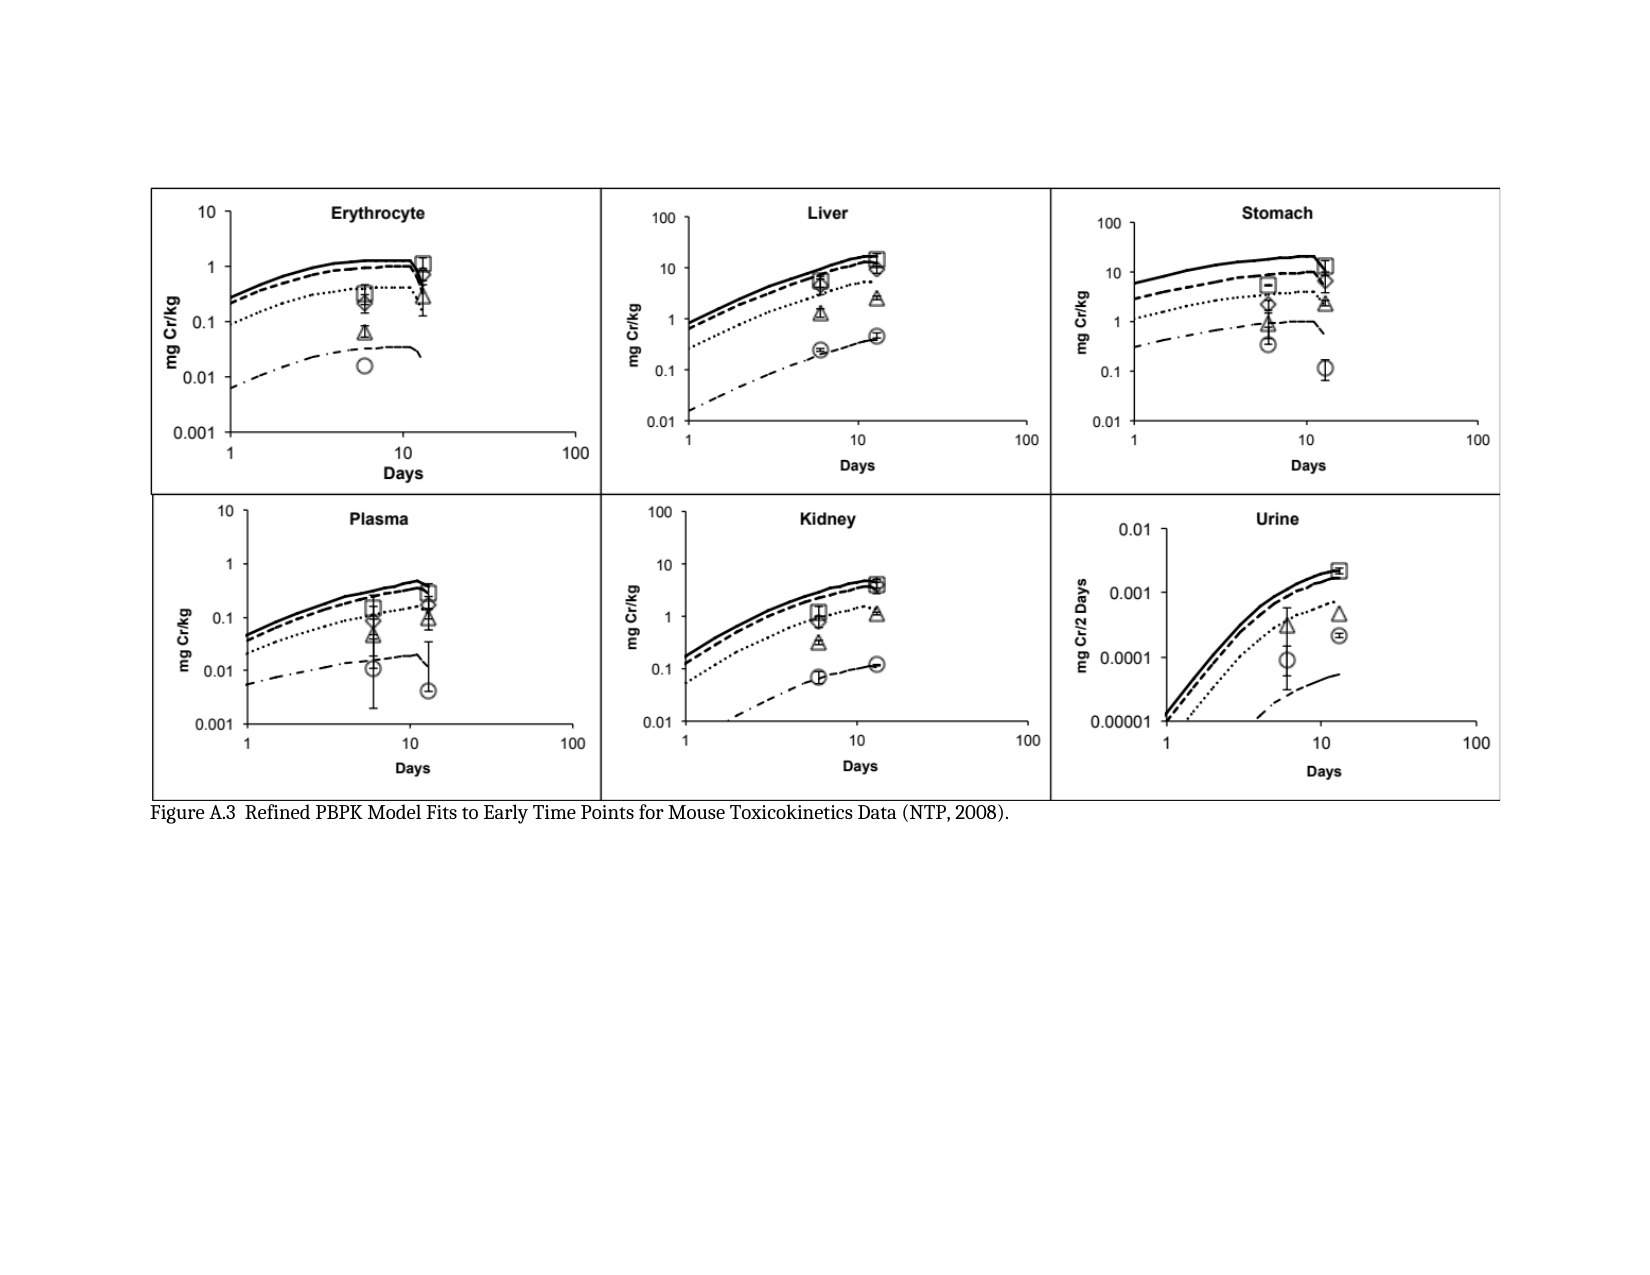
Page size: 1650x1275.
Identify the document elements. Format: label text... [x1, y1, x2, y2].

text Figure A.3 Refined PBPK Model Fits to Early Time Points for Mouse Toxicokinetics Data (NTP, 2008). [150, 800, 1500, 824]
